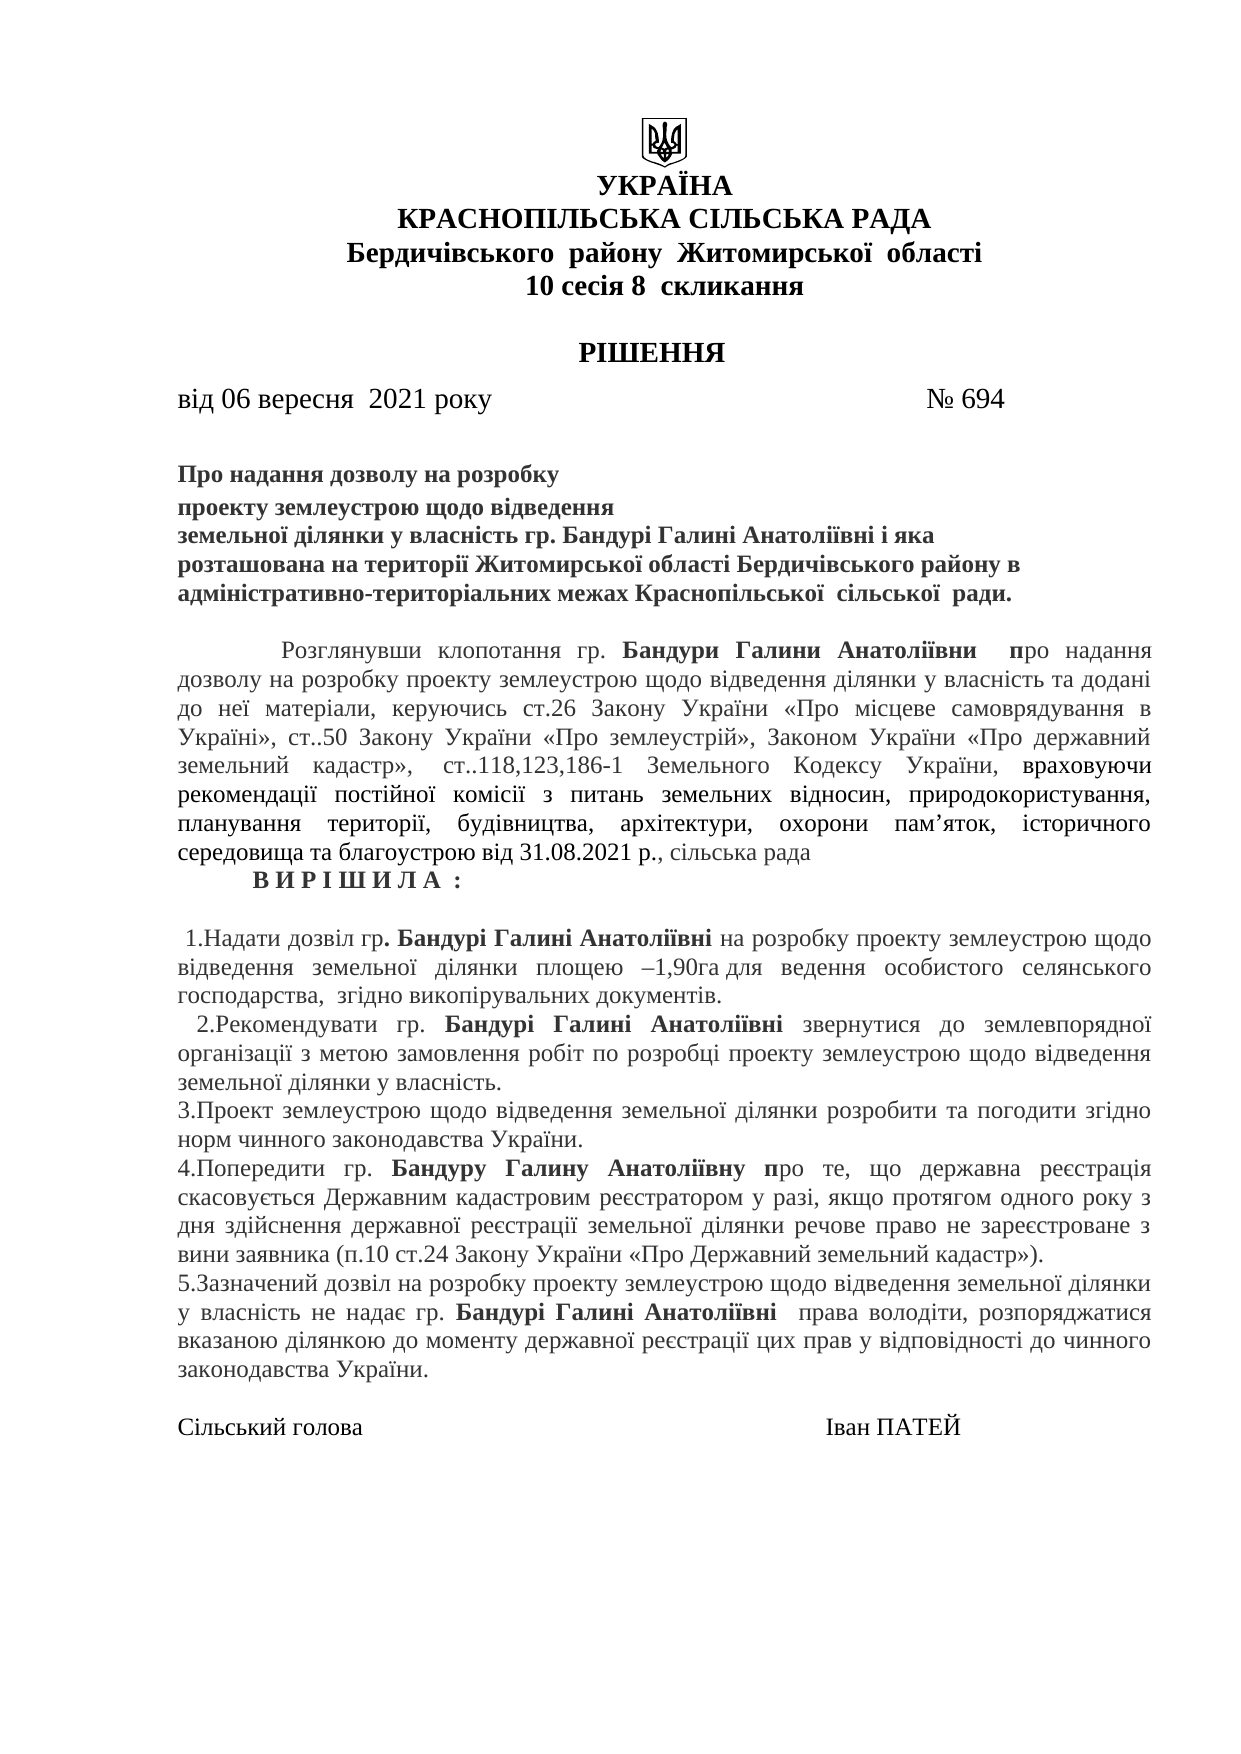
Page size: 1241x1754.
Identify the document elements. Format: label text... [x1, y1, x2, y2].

text 2.Рекомендувати гр. Бандурі Галині Анатоліївні звернутися до землевпорядної організації з метою замовлення робіт по розробці проекту землеустрою щодо відведення земельної ділянки у власність. [177, 1009, 1152, 1095]
text Про надання дозволу на розробку [177, 459, 1152, 487]
text 1.Надати дозвіл гр. Бандурі Галині Анатоліївні на розробку проекту землеустрою щодо відведення земельної ділянки площею –1,90га для ведення особистого селянського господарства, згідно викопірувальних документів. [177, 923, 1152, 1009]
text В И Р І Ш И Л А : [177, 865, 1152, 894]
text 5.Зазначений дозвіл на розробку проекту землеустрою щодо відведення земельної ділянки у власність не надає гр. Бандурі Галині Анатоліївні права володіти, розпоряджатися вказаною ділянкою до моменту державної реєстрації цих прав у відповідності до чинного законодавства України. [177, 1268, 1152, 1383]
text від 06 вересня 2021 року № 694 [177, 382, 1152, 415]
text Сільський голова Іван ПАТЕЙ [177, 1412, 1152, 1440]
text Розглянувши клопотання гр. Бандури Галини Анатоліївни про надання дозволу на розробку проекту землеустрою щодо відведення ділянки у власність та додані до неї матеріали, керуючись ст.26 Закону України «Про місцеве самоврядування в Україні», ст..50 Закону України «Про землеустрій», Законом України «Про державний земельний кадастр», ст..118,123,186-1 Земельного Кодексу України, враховуючи рекомендації постійної комісії з питань земельних відносин, природокористування, планування території, будівництва, архітектури, охорони пам’яток, історичного середовища та благоустрою від 31.08.2021 р., сільська рада [177, 635, 1152, 865]
text РІШЕННЯ [177, 336, 1152, 369]
text КРАСНОПІЛЬСЬКА СІЛЬСЬКА РАДА [177, 201, 1152, 235]
text 4.Попередити гр. Бандуру Галину Анатоліївну про те, що державна реєстрація скасовується Державним кадастровим реєстратором у разі, якщо протягом одного року з дня здійснення державної реєстрації земельної ділянки речове право не зареєстроване з вини заявника (п.10 ст.24 Закону України «Про Державний земельний кадастр»). [177, 1153, 1152, 1268]
text Бердичівського району Житомирської області [177, 235, 1152, 268]
text земельної ділянки у власність гр. Бандурі Галині Анатоліївні і яка розташована на території Житомирської області Бердичівського району в адміністративно-територіальних межах Краснопільської сільської ради. [177, 520, 1040, 607]
text 3.Проект землеустрою щодо відведення земельної ділянки розробити та погодити згідно норм чинного законодавства України. [177, 1095, 1152, 1153]
text проекту землеустрою щодо відведення [177, 492, 1040, 520]
text 10 сесія 8 скликання [177, 268, 1152, 302]
text УКРАЇНА [177, 168, 1152, 201]
